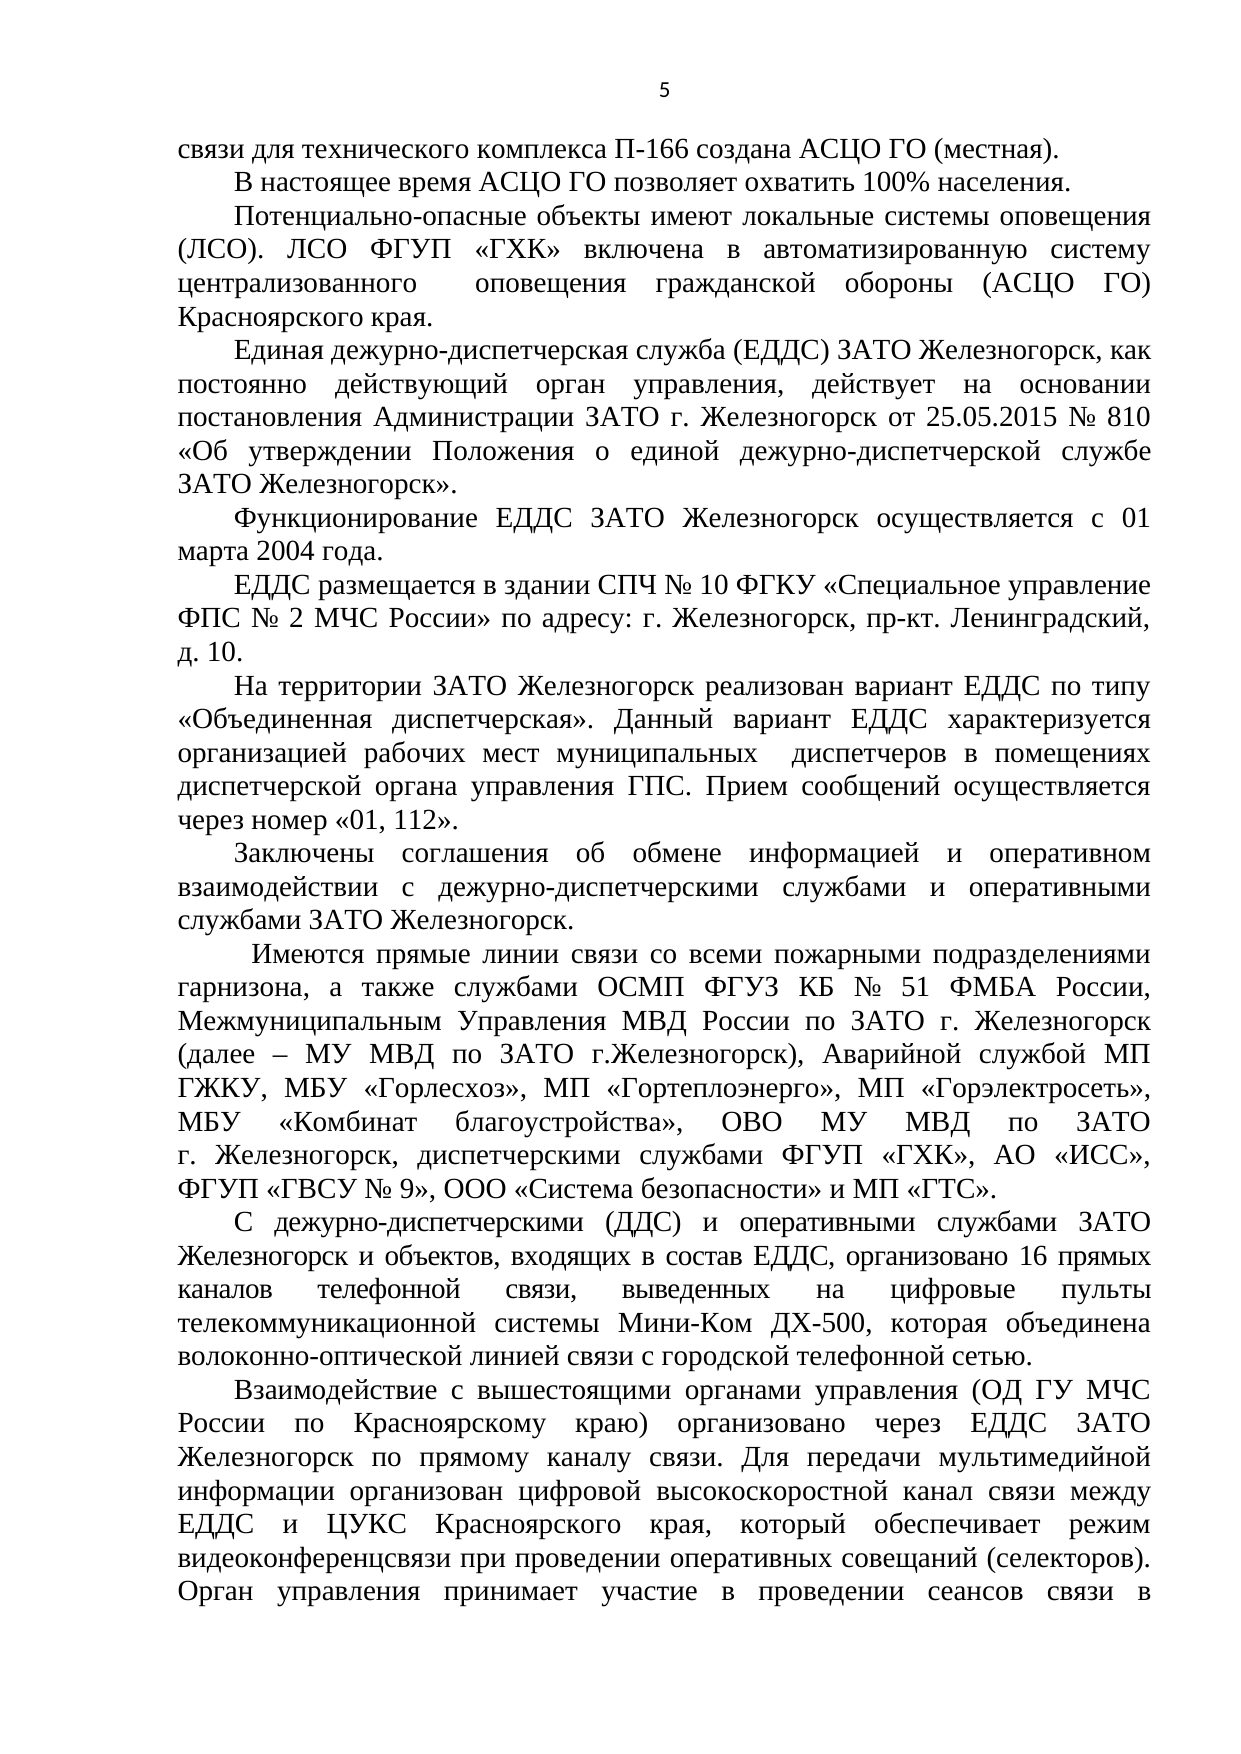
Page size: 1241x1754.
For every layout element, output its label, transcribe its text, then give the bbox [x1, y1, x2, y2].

text С дежурно-диспетчерскими (ДДС) и оперативными службами ЗАТО Железногорск и объектов, входящих в состав ЕДДС, организовано 16 прямых каналов телефонной связи, выведенных на цифровые пульты телекоммуникационной системы Мини-Ком ДХ-500, которая объединена волоконно-оптической линией связи с городской телефонной сетью. [177, 1204, 1152, 1372]
text Потенциально-опасные объекты имеют локальные системы оповещения (ЛСО). ЛСО ФГУП «ГХК» включена в автоматизированную систему централизованного оповещения гражданской обороны (АСЦО ГО) Красноярского края. [177, 198, 1152, 332]
text Заключены соглашения об обмене информацией и оперативном взаимодействии с дежурно-диспетчерскими службами и оперативными службами ЗАТО Железногорск. [177, 835, 1152, 936]
text ЕДДС размещается в здании СПЧ № 10 ФГКУ «Специальное управление ФПС № 2 МЧС России» по адресу: г. Железногорск, пр-кт. Ленинградский, д. 10. [177, 567, 1152, 668]
text Функционирование ЕДДС ЗАТО Железногорск осуществляется с 01 марта 2004 года. [177, 500, 1152, 567]
text Единая дежурно-диспетчерская служба (ЕДДС) ЗАТО Железногорск, как постоянно действующий орган управления, действует на основании постановления Администрации ЗАТО г. Железногорск от 25.05.2015 № 810 «Об утверждении Положения о единой дежурно-диспетчерской службе ЗАТО Железногорск». [177, 332, 1152, 500]
text Имеются прямые линии связи со всеми пожарными подразделениями гарнизона, а также службами ОСМП ФГУЗ КБ № 51 ФМБА России, Межмуниципальным Управления МВД России по ЗАТО г. Железногорск (далее – МУ МВД по ЗАТО г.Железногорск), Аварийной службой МП ГЖКУ, МБУ «Горлесхоз», МП «Гортеплоэнерго», МП «Горэлектросеть», МБУ «Комбинат благоустройства», ОВО МУ МВД по ЗАТО г. Железногорск, диспетчерскими службами ФГУП «ГХК», АО «ИСС», ФГУП «ГВСУ № 9», ООО «Система безопасности» и МП «ГТС». [177, 936, 1152, 1204]
text В настоящее время АСЦО ГО позволяет охватить 100% населения. [177, 164, 1152, 198]
text На территории ЗАТО Железногорск реализован вариант ЕДДС по типу «Объединенная диспетчерская». Данный вариант ЕДДС характеризуется организацией рабочих мест муниципальных диспетчеров в помещениях диспетчерской органа управления ГПС. Прием сообщений осуществляется через номер «01, 112». [177, 668, 1152, 835]
